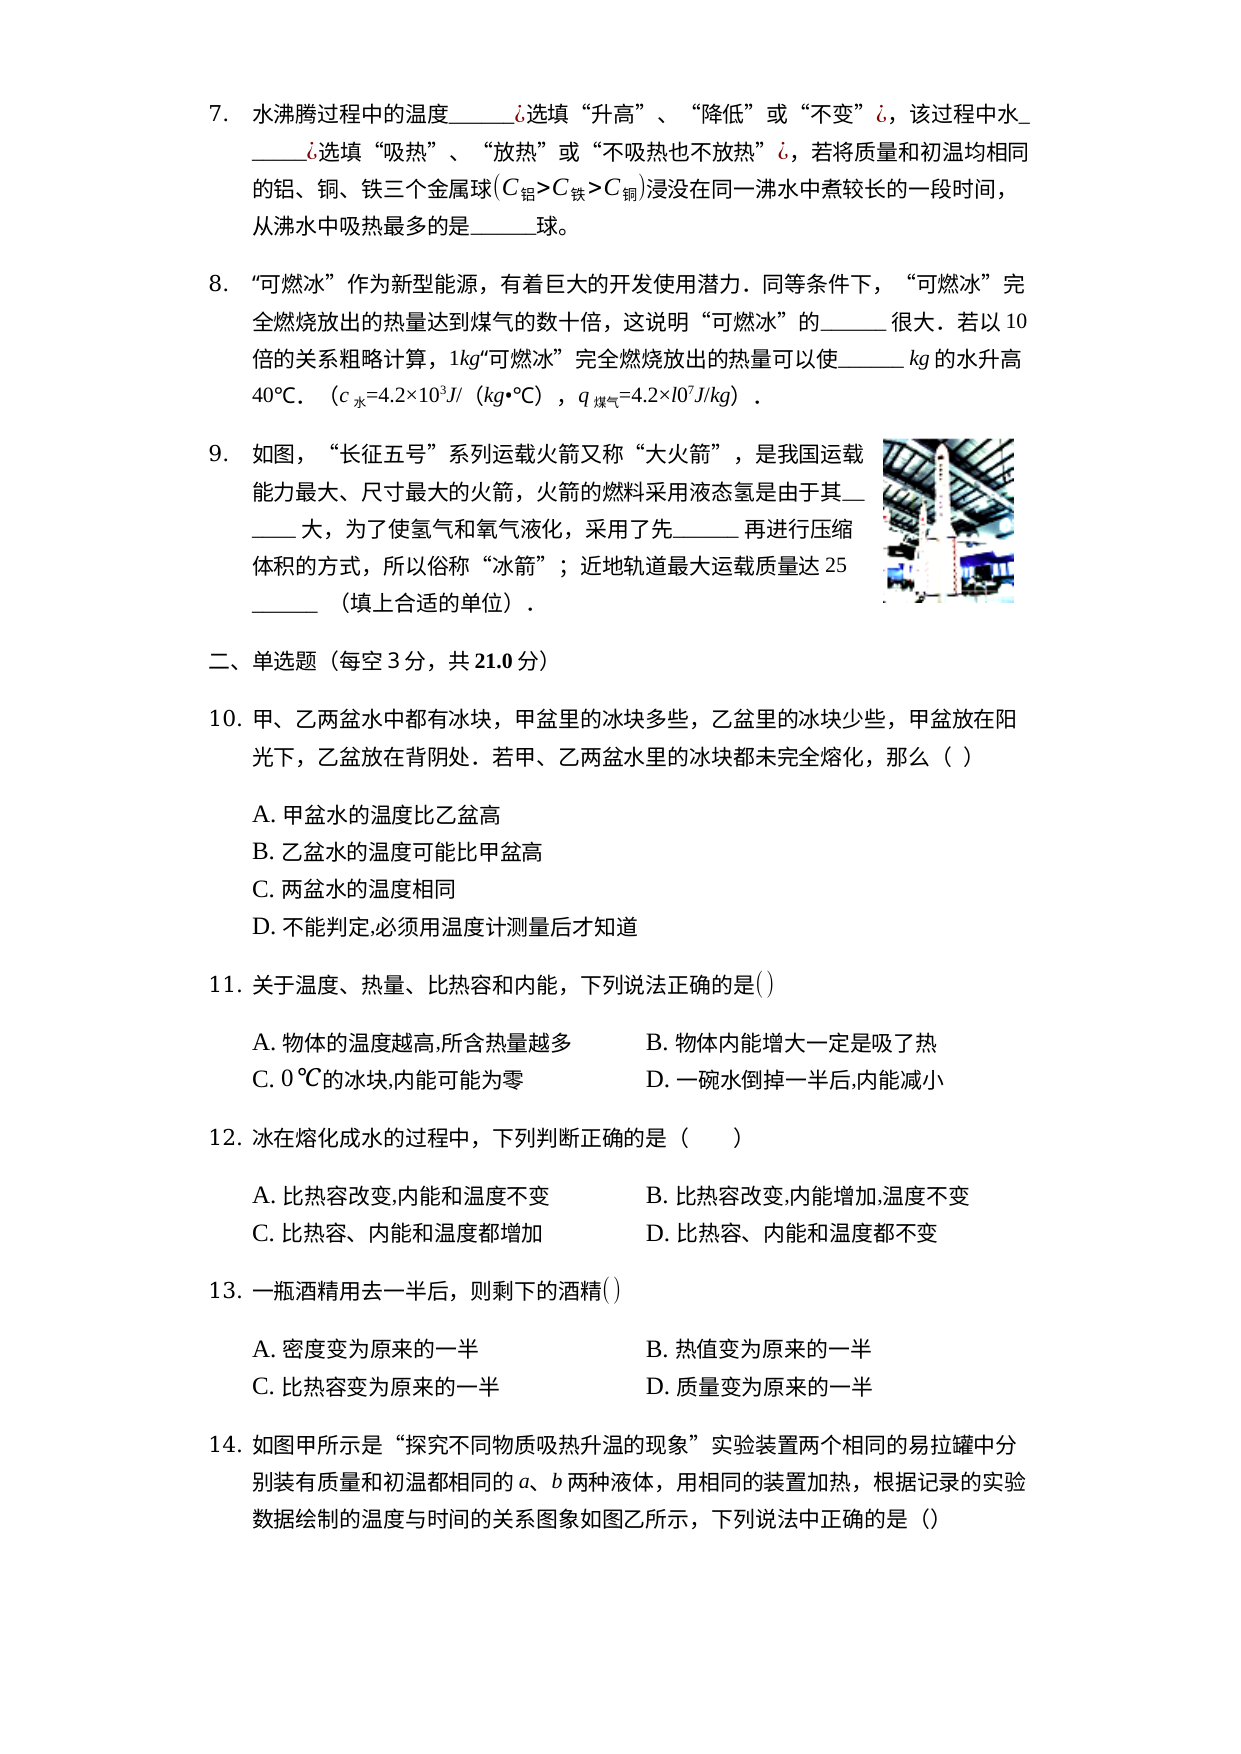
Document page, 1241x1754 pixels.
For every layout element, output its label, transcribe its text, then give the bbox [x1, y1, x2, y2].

picture [883, 436, 1014, 603]
list A. 比热容改变,内能和温度不变 B. 比热容改变,内能增加,温度不变 C. 比热容、内能和温度都增加 D. 比热容、内能和温度都不变 [252, 1178, 1032, 1248]
list 关于温度、热量、比热容和内能，下列说法正确的是 [208, 967, 1032, 1000]
list 水沸腾过程中的温度______选填“升高”、“降低”或“不变”，该过程中水______选填“吸热”、“放热”或“不吸热也不放热”，若将质量和初温均相同的铝、铜、铁三个金属球浸没在同一沸水中煮较长的一段时间，从沸水中吸热最多的是______球。 [208, 97, 1032, 241]
list A. 密度变为原来的一半 B. 热值变为原来的一半 C. 比热容变为原来的一半 D. 质量变为原来的一半 [252, 1332, 1032, 1402]
list “可燃冰”作为新型能源，有着巨大的开发使用潜力．同等条件下，“可燃冰”完全燃烧放出的热量达到煤气的数十倍，这说明“可燃冰”的______ 很大．若以10倍的关系粗略计算，1kg“可燃冰”完全燃烧放出的热量可以使______ kg的水升高40℃．（c水=4.2×103J/（kg•℃），q煤气=4.2×l07J/kg）． [208, 267, 1032, 411]
list 冰在熔化成水的过程中，下列判断正确的是（ ） [208, 1121, 1032, 1153]
list 甲、乙两盆水中都有冰块，甲盆里的冰块多些，乙盆里的冰块少些，甲盆放在阳光下，乙盆放在背阴处．若甲、乙两盆水里的冰块都未完全熔化，那么（ ） [208, 702, 1032, 772]
list 一瓶酒精用去一半后，则剩下的酒精 [208, 1274, 1032, 1306]
list 二、单选题（每空3分，共21.0分） [208, 644, 1032, 676]
list A. 物体的温度越高,所含热量越多 B. 物体内能增大一定是吸了热 C. 的冰块,内能可能为零 D. 一碗水倒掉一半后,内能减小 [252, 1025, 1032, 1095]
list 如图，“长征五号”系列运载火箭又称“大火箭”，是我国运载能力最大、尺寸最大的火箭，火箭的燃料采用液态氢是由于其______ 大，为了使氢气和氧气液化，采用了先______ 再进行压缩体积的方式，所以俗称“冰箭”；近地轨道最大运载质量达25 ______ （填上合适的单位）． [208, 437, 1032, 618]
list 如图甲所示是“探究不同物质吸热升温的现象”实验装置两个相同的易拉罐中分别装有质量和初温都相同的a、b两种液体，用相同的装置加热，根据记录的实验数据绘制的温度与时间的关系图象如图乙所示，下列说法中正确的是（） [208, 1427, 1032, 1534]
list A. 甲盆水的温度比乙盆高 B. 乙盆水的温度可能比甲盆高 C. 两盆水的温度相同 D. 不能判定,必须用温度计测量后才知道 [252, 797, 1032, 942]
